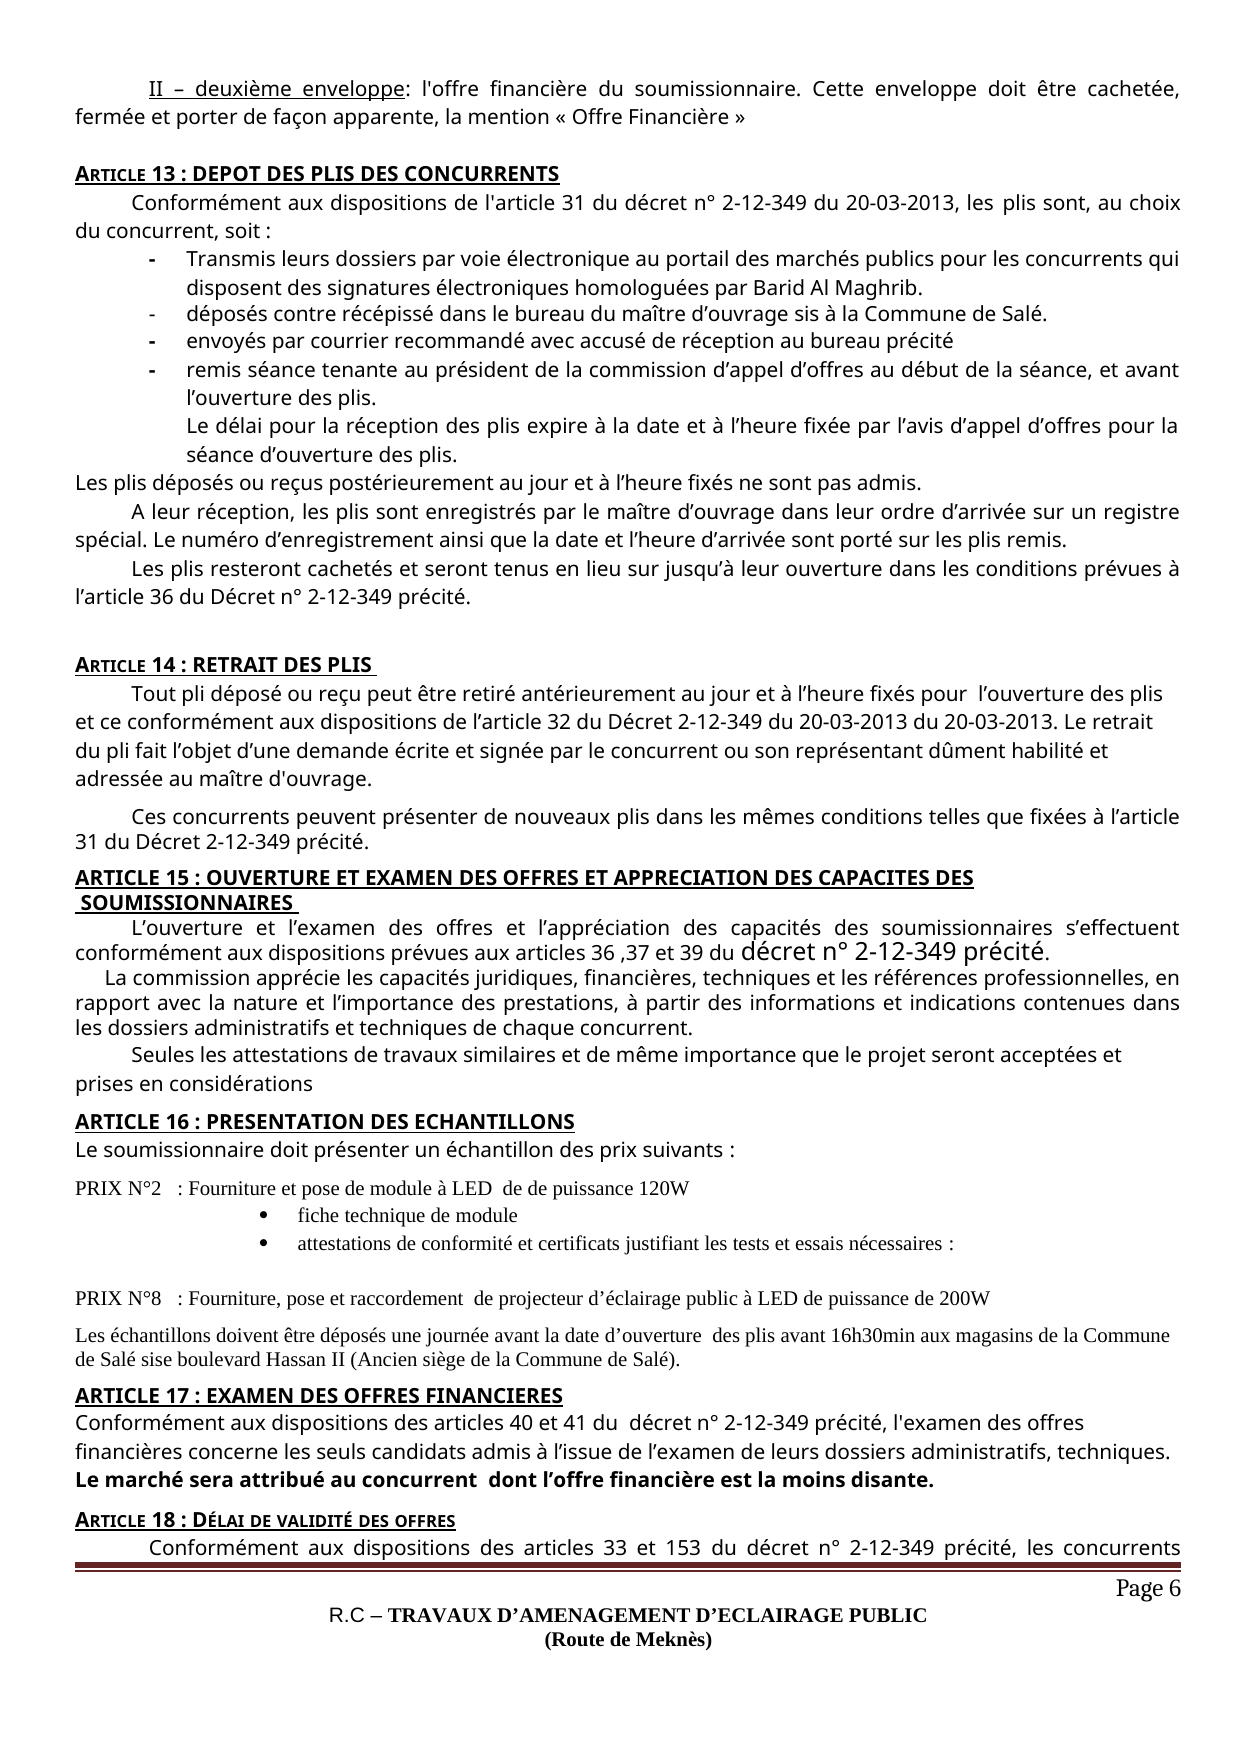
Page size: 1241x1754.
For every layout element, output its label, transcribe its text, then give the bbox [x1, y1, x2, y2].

text PRIX N°8 : Fourniture, pose et raccordement de projecteur d’éclairage public à LED de puissance de 200W [75, 1286, 1181, 1310]
text II – deuxième enveloppe: l'offre financière du soumissionnaire. Cette enveloppe doit être cachetée, fermée et porter de façon apparente, la mention « Offre Financière » [75, 74, 1181, 131]
list fiche technique de module [260, 1203, 1181, 1227]
text Seules les attestations de travaux similaires et de même importance que le projet seront acceptées et prises en considérations [75, 1040, 1181, 1097]
text Le soumissionnaire doit présenter un échantillon des prix suivants : [75, 1135, 1181, 1163]
text Ces concurrents peuvent présenter de nouveaux plis dans les mêmes conditions telles que fixées à l’article 31 du Décret 2-12-349 précité. [75, 804, 1181, 854]
text Conformément aux dispositions de l'article 31 du décret n° 2-12-349 du 20-03-2013, les plis sont, au choix du concurrent, soit : [75, 188, 1181, 244]
text Les plis déposés ou reçus postérieurement au jour et à l’heure fixés ne sont pas admis. [75, 468, 1181, 497]
text ARTICLE 17 : EXAMEN DES OFFRES FINANCIERES [75, 1383, 1181, 1408]
list remis séance tenante au président de la commission d’appel d’offres au début de la séance, et avant l’ouverture des plis. [148, 355, 1181, 412]
text Article 18 : Délai de validité des offres [75, 1505, 1181, 1533]
text PRIX N°2 : Fourniture et pose de module à LED de de puissance 120W [75, 1176, 1181, 1200]
text Les plis resteront cachetés et seront tenus en lieu sur jusqu’à leur ouverture dans les conditions prévues à l’article 36 du Décret n° 2-12-349 précité. [75, 554, 1181, 611]
text Le marché sera attribué au concurrent dont l’offre financière est la moins disante. [75, 1465, 1181, 1494]
text Conformément aux dispositions des articles 40 et 41 du décret n° 2-12-349 précité, l'examen des offres financières concerne les seuls candidats admis à l’issue de l’examen de leurs dossiers administratifs, techniques. [75, 1408, 1181, 1465]
text L’ouverture et l’examen des offres et l’appréciation des capacités des soumissionnaires s’effectuent conformément aux dispositions prévues aux articles 36 ,37 et 39 du décret n° 2-12-349 précité. [75, 915, 1181, 965]
list déposés contre récépissé dans le bureau du maître d’ouvrage sis à la Commune de Salé. [148, 301, 1181, 326]
text Tout pli déposé ou reçu peut être retiré antérieurement au jour et à l’heure fixés pour l’ouverture des plis et ce conformément aux dispositions de l’article 32 du Décret 2-12-349 du 20-03-2013 du 20-03-2013. Le retrait du pli fait l’objet d’une demande écrite et signée par le concurrent ou son représentant dûment habilité et adressée au maître d'ouvrage. [75, 679, 1181, 793]
text Article 14 : RETRAIT DES PLIS [75, 651, 1181, 679]
list envoyés par courrier recommandé avec accusé de réception au bureau précité [148, 326, 1181, 355]
text Article 13 : DEPOT DES PLIS DES CONCURRENTS [75, 159, 1181, 188]
text ARTICLE 15 : OUVERTURE ET EXAMEN DES OFFRES ET APPRECIATION DES CAPACITES DES [75, 865, 1181, 890]
text Les échantillons doivent être déposés une journée avant la date d’ouverture des plis avant 16h30min aux magasins de la Commune de Salé sise boulevard Hassan II (Ancien siège de la Commune de Salé). [75, 1323, 1181, 1371]
text Le délai pour la réception des plis expire à la date et à l’heure fixée par l’avis d’appel d’offres pour la séance d’ouverture des plis. [186, 412, 1181, 468]
list attestations de conformité et certificats justifiant les tests et essais nécessaires : [260, 1231, 1181, 1255]
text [75, 1533, 1181, 1562]
text La commission apprécie les capacités juridiques, financières, techniques et les références professionnelles, en rapport avec la nature et l’importance des prestations, à partir des informations et indications contenues dans les dossiers administratifs et techniques de chaque concurrent. [75, 965, 1181, 1040]
text SOUMISSIONNAIRES [75, 890, 1181, 915]
list Transmis leurs dossiers par voie électronique au portail des marchés publics pour les concurrents qui disposent des signatures électroniques homologuées par Barid Al Maghrib. [148, 244, 1181, 301]
text ARTICLE 16 : PRESENTATION DES ECHANTILLONS [75, 1110, 1181, 1135]
text A leur réception, les plis sont enregistrés par le maître d’ouvrage dans leur ordre d’arrivée sur un registre spécial. Le numéro d’enregistrement ainsi que la date et l’heure d’arrivée sont porté sur les plis remis. [75, 497, 1181, 554]
